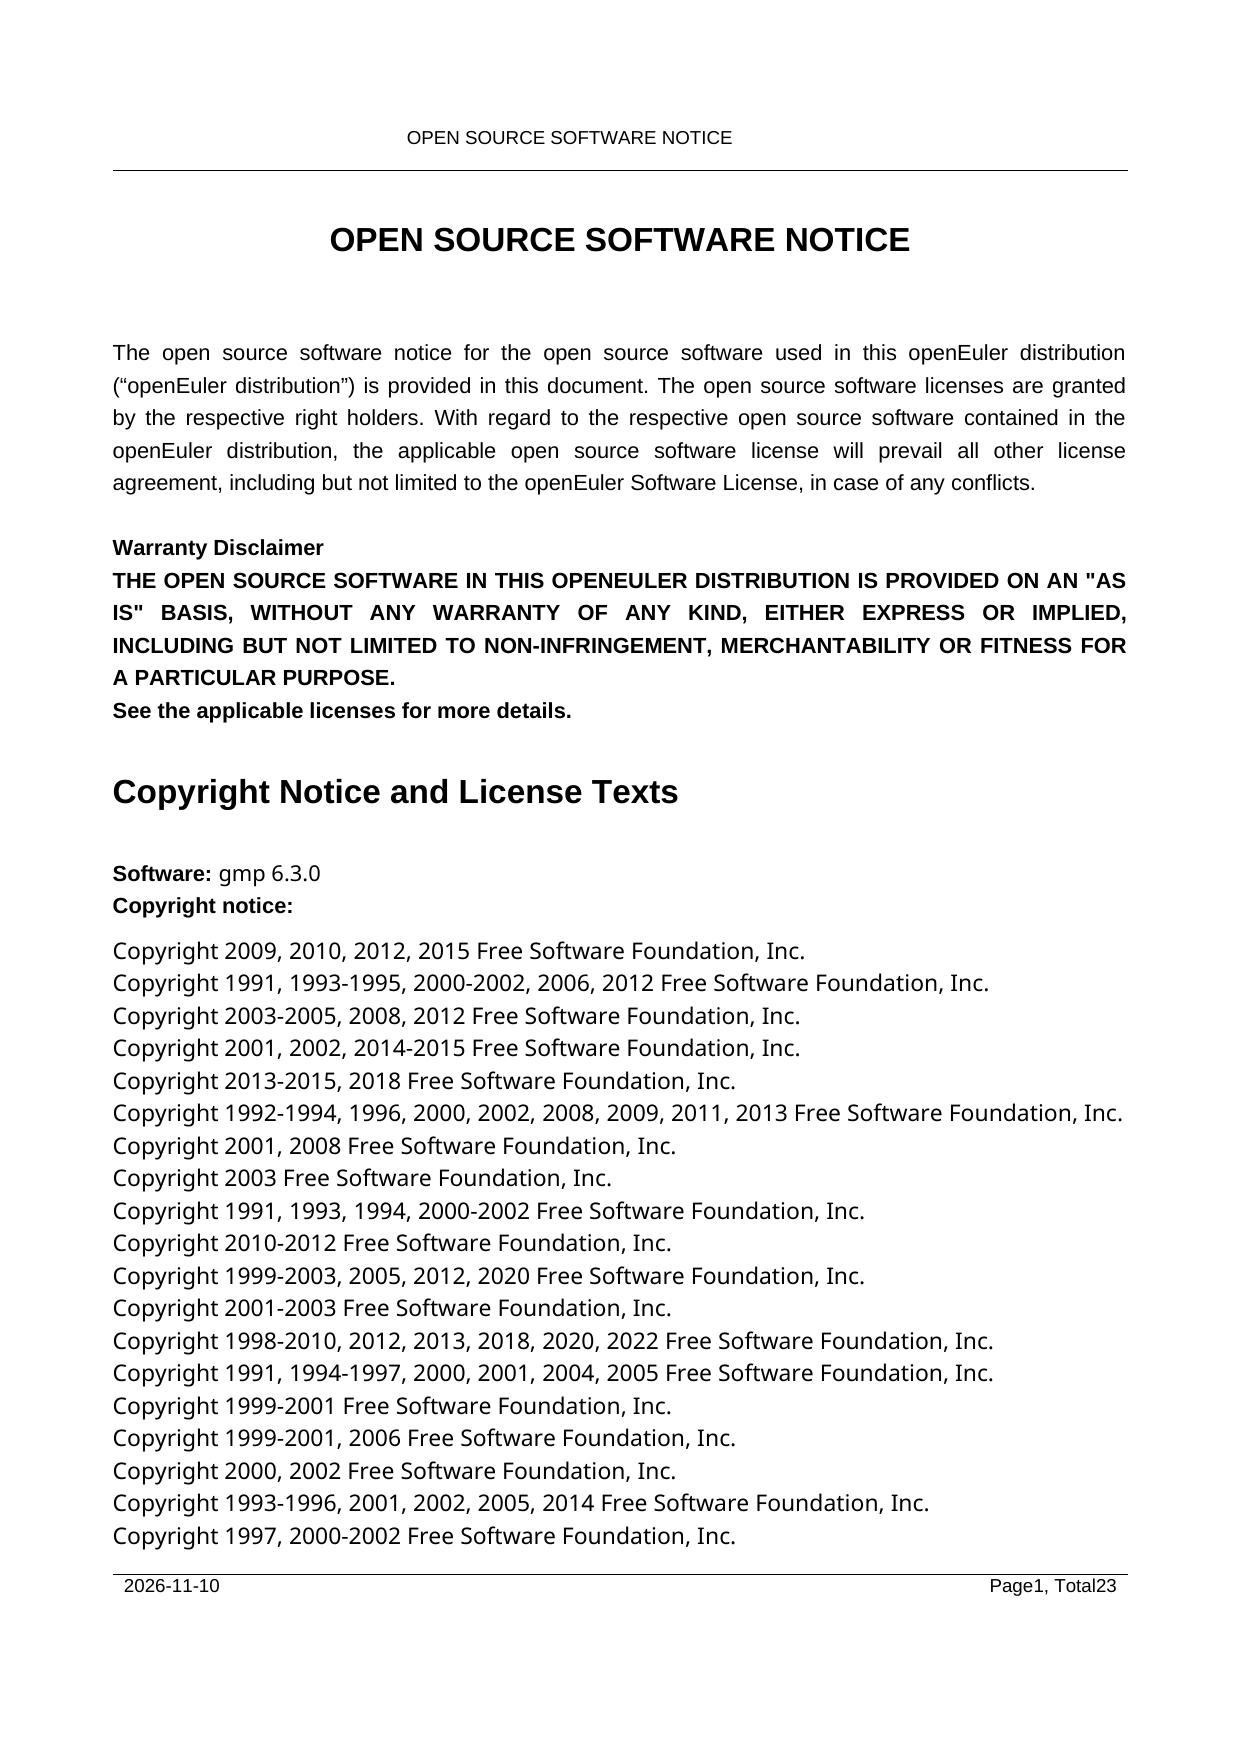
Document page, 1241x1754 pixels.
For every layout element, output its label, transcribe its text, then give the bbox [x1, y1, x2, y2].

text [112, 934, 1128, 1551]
text Copyright Notice and License Texts [112, 759, 1128, 824]
text OPEN SOURCE SOFTWARE NOTICE [112, 206, 1128, 271]
title Software: gmp 6.3.0 [112, 856, 1128, 889]
text THE OPEN SOURCE SOFTWARE IN THIS OPENEULER DISTRIBUTION IS PROVIDED ON AN "AS IS" BASIS, WITHOUT ANY WARRANTY OF ANY KIND, EITHER EXPRESS OR IMPLIED, INCLUDING BUT NOT LIMITED TO NON-INFRINGEMENT, MERCHANTABILITY OR FITNESS FOR A PARTICULAR PURPOSE. See the applicable licenses for more details. [112, 564, 1128, 726]
text Copyright notice: [112, 889, 1128, 921]
text Warranty Disclaimer [112, 531, 1128, 564]
text The open source software notice for the open source software used in this openEuler distribution (“openEuler distribution”) is provided in this document. The open source software licenses are granted by the respective right holders. With regard to the respective open source software contained in the openEuler distribution, the applicable open source software license will prevail all other license agreement, including but not limited to the openEuler Software License, in case of any conflicts. [112, 336, 1128, 499]
